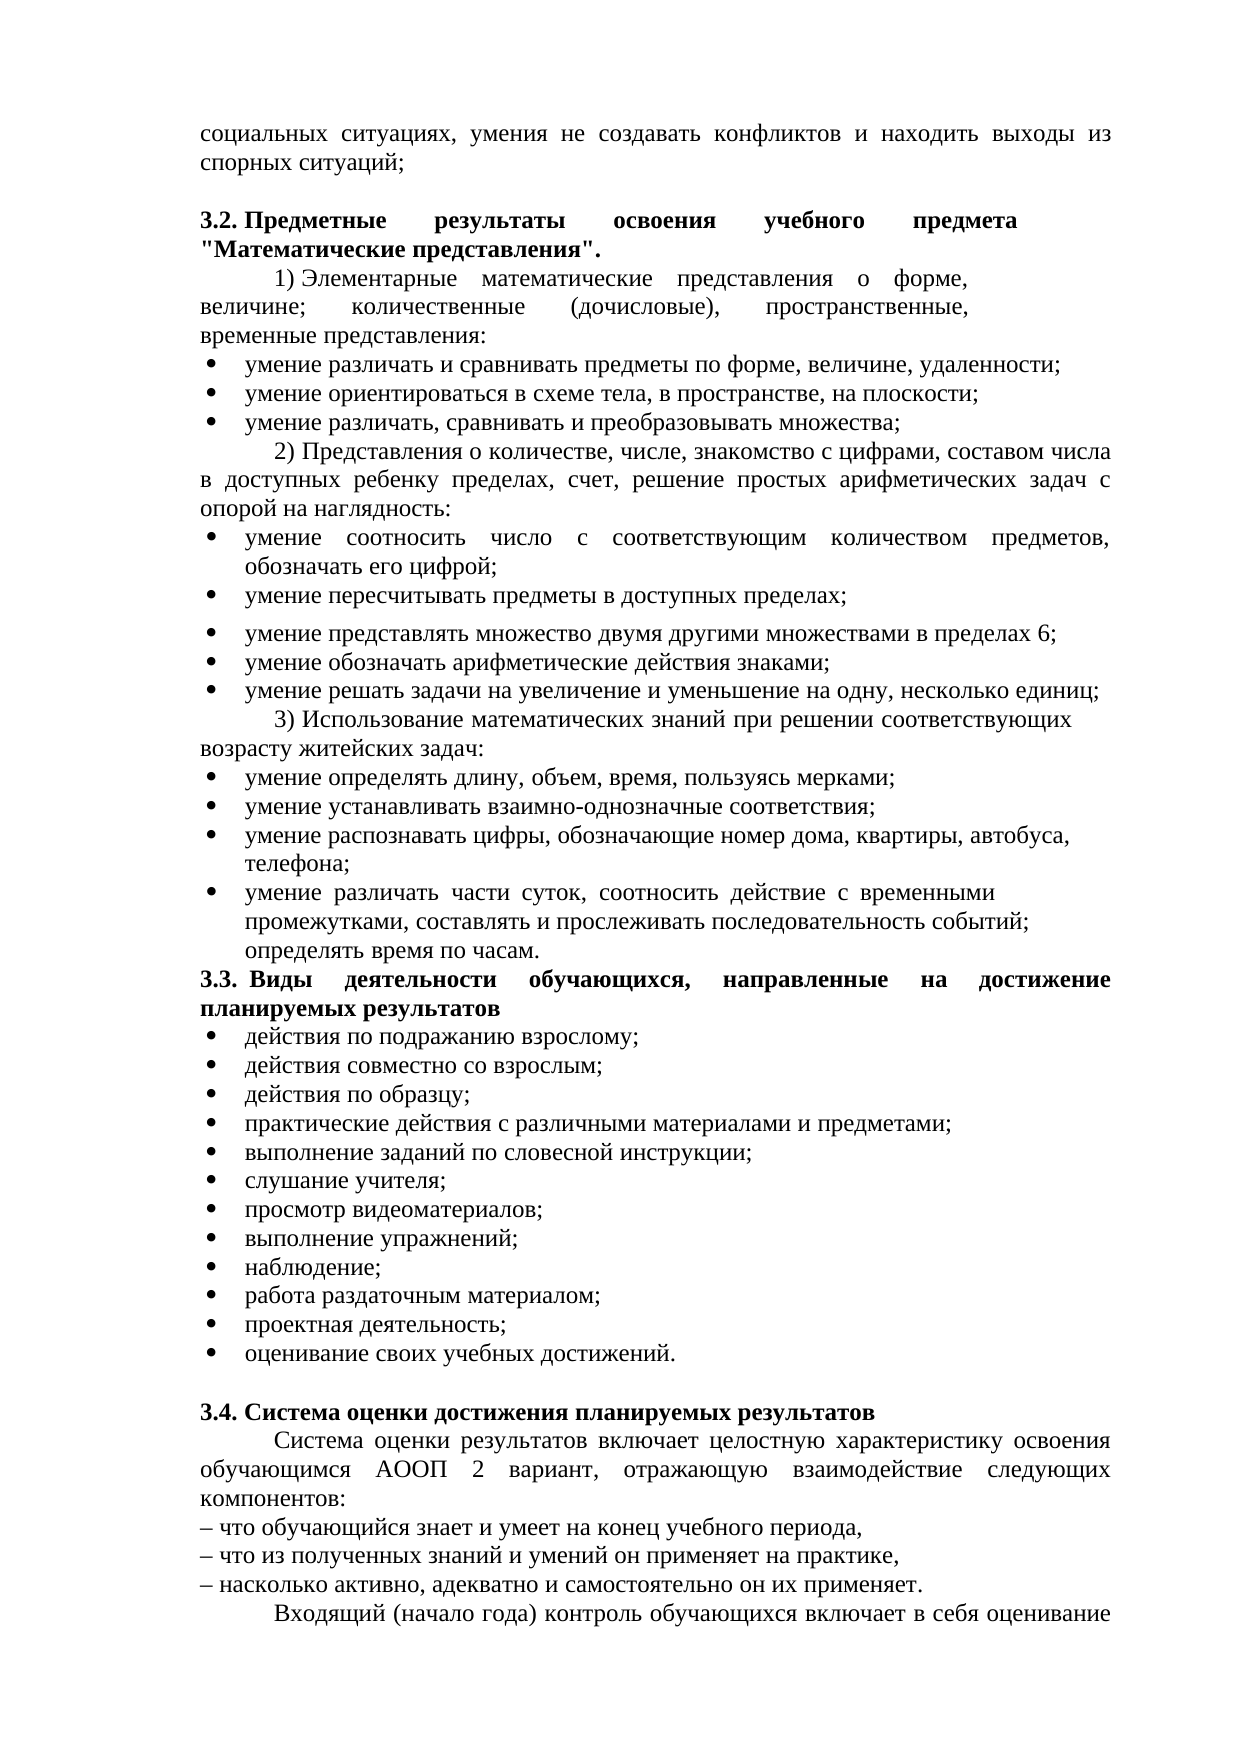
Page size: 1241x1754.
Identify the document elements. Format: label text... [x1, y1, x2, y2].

list что из полученных знаний и умений он применяет на практике, [200, 1541, 1152, 1569]
list наблюдение; [207, 1252, 1152, 1281]
list Использование математических знаний при решении соответствующих возрасту житейских задач: [200, 704, 1111, 762]
list действия по образцу; [207, 1079, 1152, 1108]
list Элементарные математические представления о форме, величине; количественные (дочисловые), пространственные, временные представления: [200, 263, 969, 349]
list умение устанавливать взаимно-однозначные соответствия; [207, 791, 1152, 820]
list действия совместно со взрослым; [207, 1050, 1152, 1079]
list выполнение упражнений; [207, 1223, 1152, 1252]
subtitle Предметные результаты освоения учебного предмета "Математические представления". [200, 205, 1018, 262]
list действия по подражанию взрослому; [207, 1021, 1152, 1050]
list выполнение заданий по словесной инструкции; [207, 1137, 1152, 1166]
list что обучающийся знает и умеет на конец учебного периода, [200, 1512, 1152, 1540]
list проектная деятельность; [207, 1309, 1152, 1338]
list умение различать, сравнивать и преобразовывать множества; [207, 407, 1152, 436]
list умение решать задачи на увеличение и уменьшение на одну, несколько единиц; [207, 675, 1152, 704]
list Представления о количестве, числе, знакомство с цифрами, составом числа в доступных ребенку пределах, счет, решение простых арифметических задач с опорой на наглядность: [200, 436, 1112, 522]
list просмотр видеоматериалов; [207, 1194, 1152, 1223]
list умение обозначать арифметические действия знаками; [207, 647, 1152, 675]
list работа раздаточным материалом; [207, 1281, 1152, 1309]
list умение представлять множество двумя другими множествами в пределах 6; [207, 618, 1152, 647]
list умение определять длину, объем, время, пользуясь мерками; [207, 762, 1152, 791]
list слушание учителя; [207, 1166, 1152, 1194]
list умение пересчитывать предметы в доступных пределах; [207, 580, 1152, 609]
list умение соотносить число с соответствующим количеством предметов, обозначать его цифрой; [207, 522, 1111, 579]
subtitle Система оценки достижения планируемых результатов [200, 1397, 1152, 1425]
list умение различать и сравнивать предметы по форме, величине, удаленности; [207, 349, 1152, 378]
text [200, 1598, 1112, 1627]
list умение распознавать цифры, обозначающие номер дома, квартиры, автобуса, телефона; [207, 820, 1152, 877]
list умение ориентироваться в схеме тела, в пространстве, на плоскости; [207, 378, 1152, 407]
list практические действия с различными материалами и предметами; [207, 1108, 1152, 1137]
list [200, 118, 1112, 176]
text Система оценки результатов включает целостную характеристику освоения обучающимся АООП 2 вариант, отражающую взаимодействие следующих компонентов: [200, 1425, 1111, 1512]
subtitle Виды деятельности обучающихся, направленные на достижение планируемых результатов [200, 964, 1111, 1021]
list насколько активно, адекватно и самостоятельно он их применяет. [200, 1569, 1152, 1598]
list оценивание своих учебных достижений. [207, 1338, 1152, 1367]
list умение различать части суток, соотносить действие с временными промежутками, составлять и прослеживать последовательность событий; определять время по часам. [207, 877, 1111, 964]
